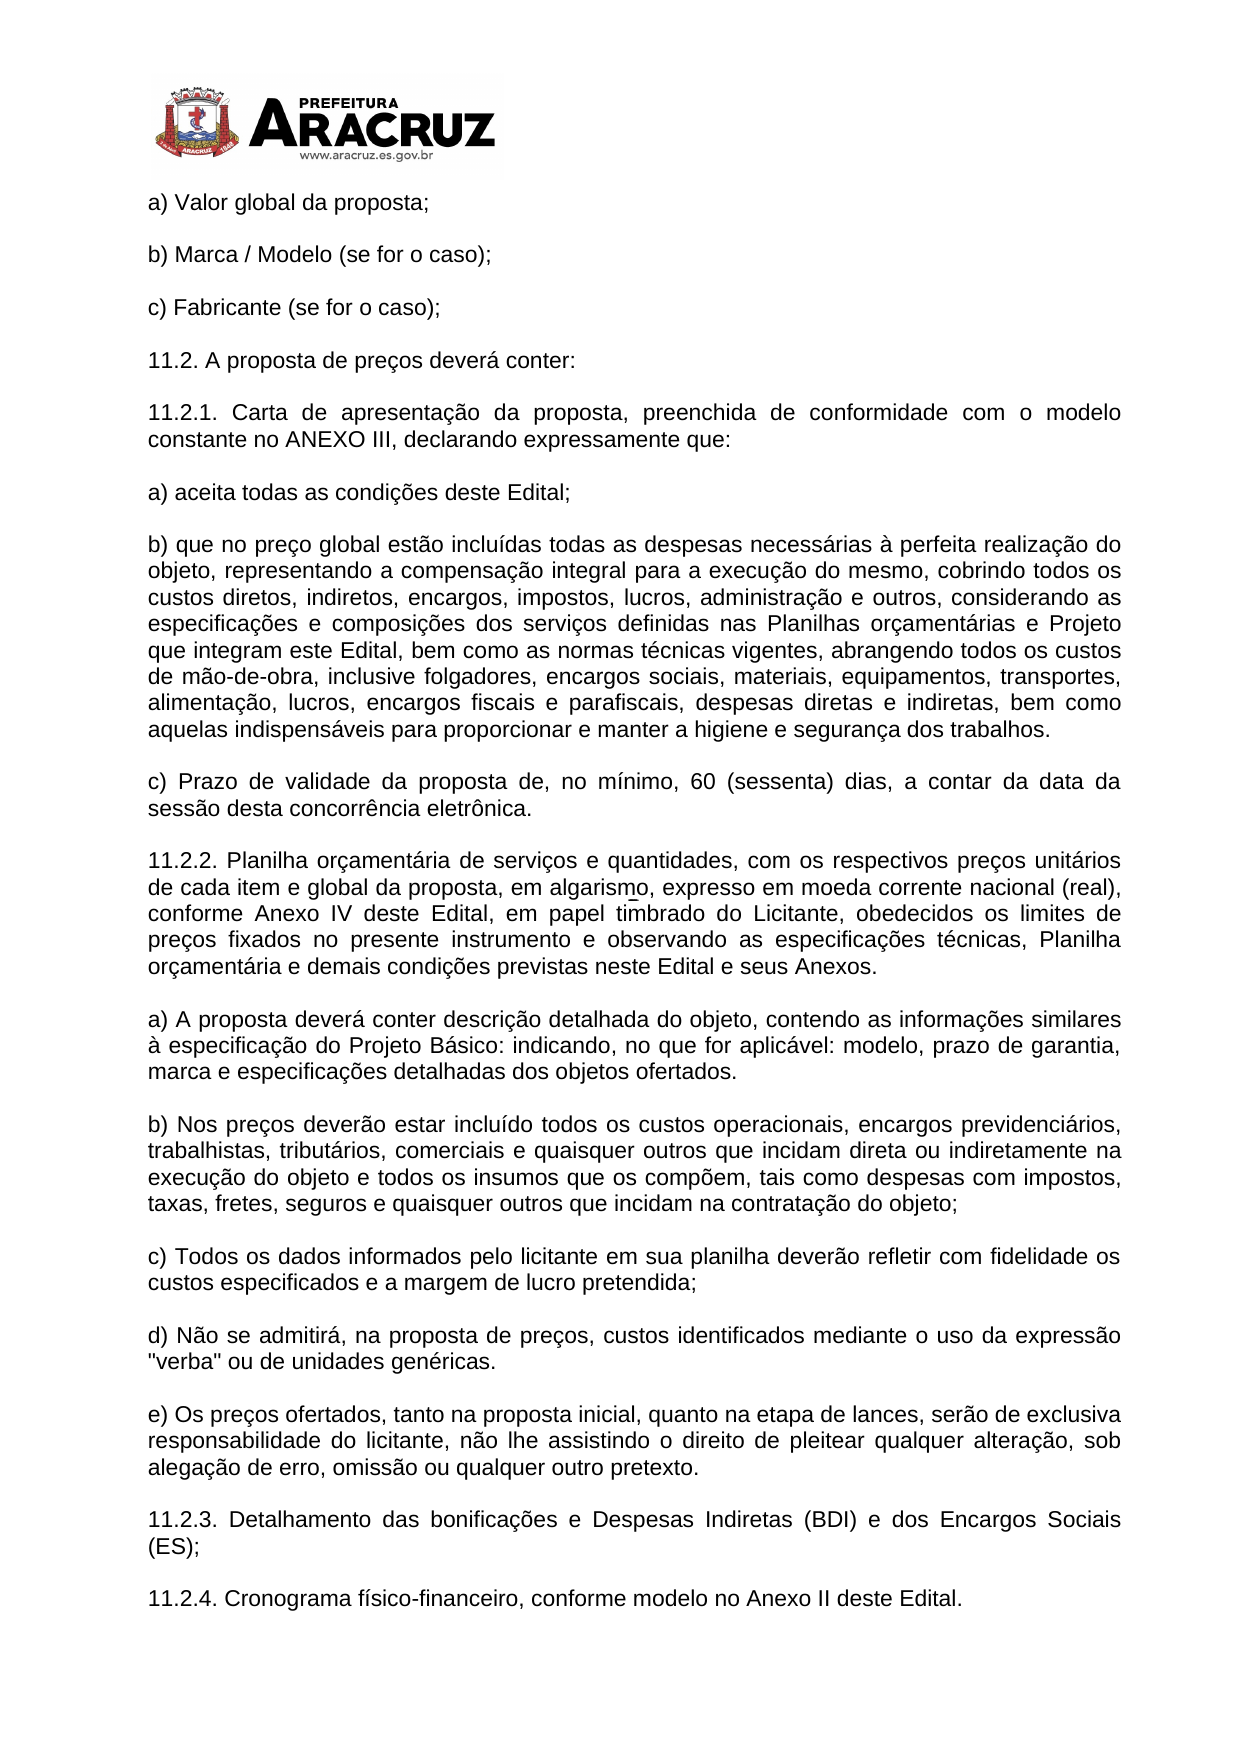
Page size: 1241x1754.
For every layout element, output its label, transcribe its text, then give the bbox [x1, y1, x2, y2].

text c) Todos os dados informados pelo licitante em sua planilha deverão refletir com fidelidade os custos especificados e a margem de lucro pretendida; [148, 1243, 1122, 1295]
text a) aceita todas as condições deste Edital; [148, 478, 1122, 505]
text 11.2. A proposta de preços deverá conter: [148, 347, 1122, 373]
text 11.2.4. Cronograma físico-financeiro, conforme modelo no Anexo II deste Edital. [148, 1585, 1122, 1612]
text 11.2.1. Carta de apresentação da proposta, preenchida de conformidade com o modelo constante no ANEXO III, declarando expressamente que: [148, 399, 1122, 452]
text e) Os preços ofertados, tanto na proposta inicial, quanto na etapa de lances, serão de exclusiva responsabilidade do licitante, não lhe assistindo o direito de pleitear qualquer alteração, sob alegação de erro, omissão ou qualquer outro pretexto. [148, 1401, 1122, 1480]
text c) Fabricante (se for o caso); [148, 294, 1122, 320]
text b) Nos preços deverão estar incluído todos os custos operacionais, encargos previdenciários, trabalhistas, tributários, comerciais e quaisquer outros que incidam direta ou indiretamente na execução do objeto e todos os insumos que os compõem, tais como despesas com impostos, taxas, fretes, seguros e quaisquer outros que incidam na contratação do objeto; [148, 1111, 1122, 1216]
text d) Não se admitirá, na proposta de preços, custos identificados mediante o uso da expressão "verba" ou de unidades genéricas. [148, 1322, 1122, 1374]
picture [151, 73, 504, 180]
text a) A proposta deverá conter descrição detalhada do objeto, contendo as informações similares à especificação do Projeto Básico: indicando, no que for aplicável: modelo, prazo de garantia, marca e especificações detalhadas dos objetos ofertados. [148, 1006, 1122, 1084]
text 11.2.3. Detalhamento das bonificações e Despesas Indiretas (BDI) e dos Encargos Sociais (ES); [148, 1506, 1122, 1559]
text c) Prazo de validade da proposta de, no mínimo, 60 (sessenta) dias, a contar da data da sessão desta concorrência eletrônica. [148, 768, 1122, 821]
text b) Marca / Modelo (se for o caso); [148, 241, 1122, 268]
text 11.2.2. Planilha orçamentária de serviços e quantidades, com os respectivos preços unitários de cada item e global da proposta, em algarismo, expresso em moeda corrente nacional (real), conforme Anexo IV deste Edital, em papel timbrado do Licitante, obedecidos os limites de preços fixados no presente instrumento e observando as especificações técnicas, Planilha orçamentária e demais condições previstas neste Edital e seus Anexos. [148, 847, 1122, 979]
text b) que no preço global estão incluídas todas as despesas necessárias à perfeita realização do objeto, representando a compensação integral para a execução do mesmo, cobrindo todos os custos diretos, indiretos, encargos, impostos, lucros, administração e outros, considerando as especificações e composições dos serviços definidas nas Planilhas orçamentárias e Projeto que integram este Edital, bem como as normas técnicas vigentes, abrangendo todos os custos de mão-de-obra, inclusive folgadores, encargos sociais, materiais, equipamentos, transportes, alimentação, lucros, encargos fiscais e parafiscais, despesas diretas e indiretas, bem como aquelas indispensáveis para proporcionar e manter a higiene e segurança dos trabalhos. [148, 531, 1122, 742]
text a) Valor global da proposta; [148, 188, 1122, 215]
